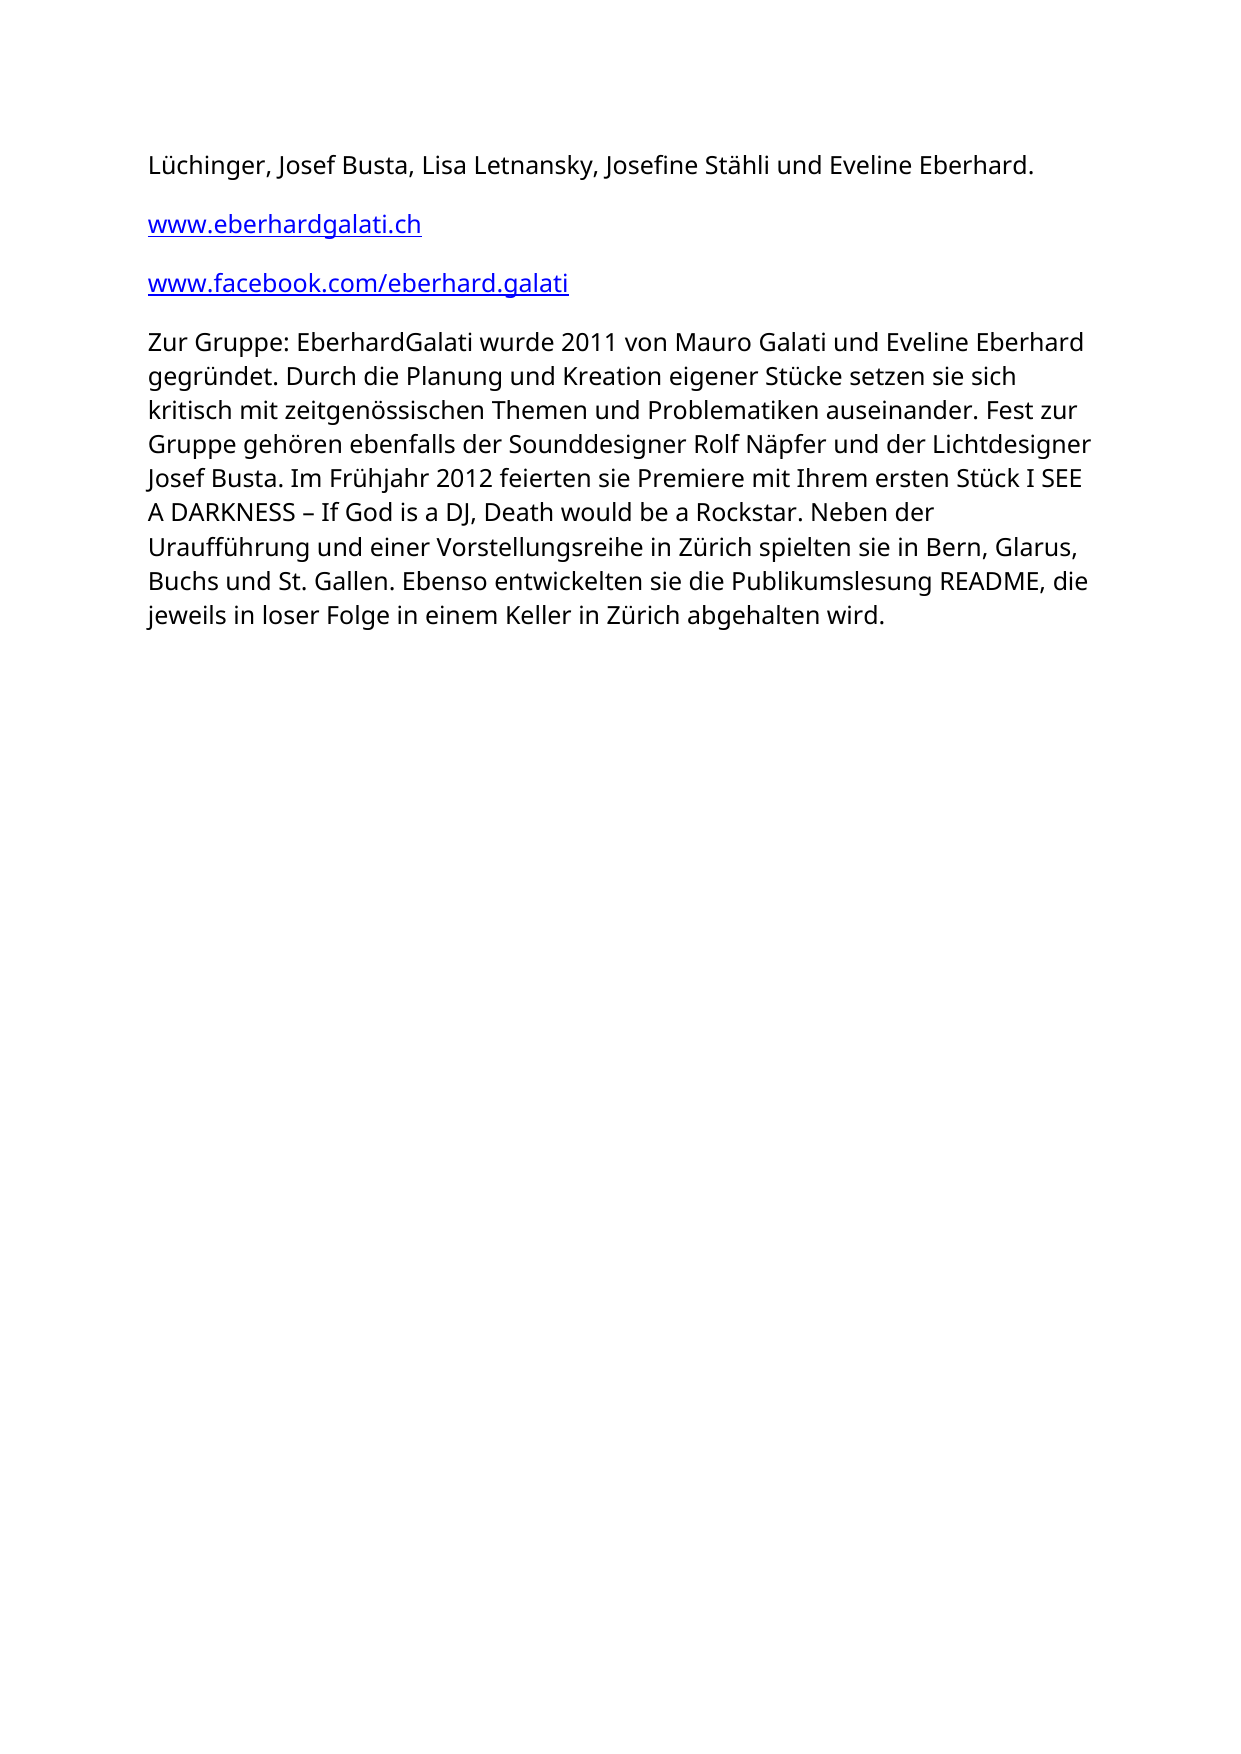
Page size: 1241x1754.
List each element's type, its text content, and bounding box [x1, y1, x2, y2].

text www.eberhardgalati.ch [148, 207, 1093, 241]
text www.facebook.com/eberhard.galati [148, 266, 1093, 300]
text Zur Gruppe: EberhardGalati wurde 2011 von Mauro Galati und Eveline Eberhard gegründet. Durch die Planung und Kreation eigener Stücke setzen sie sich kritisch mit zeitgenössischen Themen und Problematiken auseinander. Fest zur Gruppe gehören ebenfalls der Sounddesigner Rolf Näpfer und der Lichtdesigner Josef Busta. Im Frühjahr 2012 feierten sie Premiere mit Ihrem ersten Stück I SEE A DARKNESS – If God is a DJ, Death would be a Rockstar. Neben der Uraufführung und einer Vorstellungsreihe in Zürich spielten sie in Bern, Glarus, Buchs und St. Gallen. Ebenso entwickelten sie die Publikumslesung README, die jeweils in loser Folge in einem Keller in Zürich abgehalten wird. [148, 325, 1093, 631]
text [148, 148, 1093, 182]
